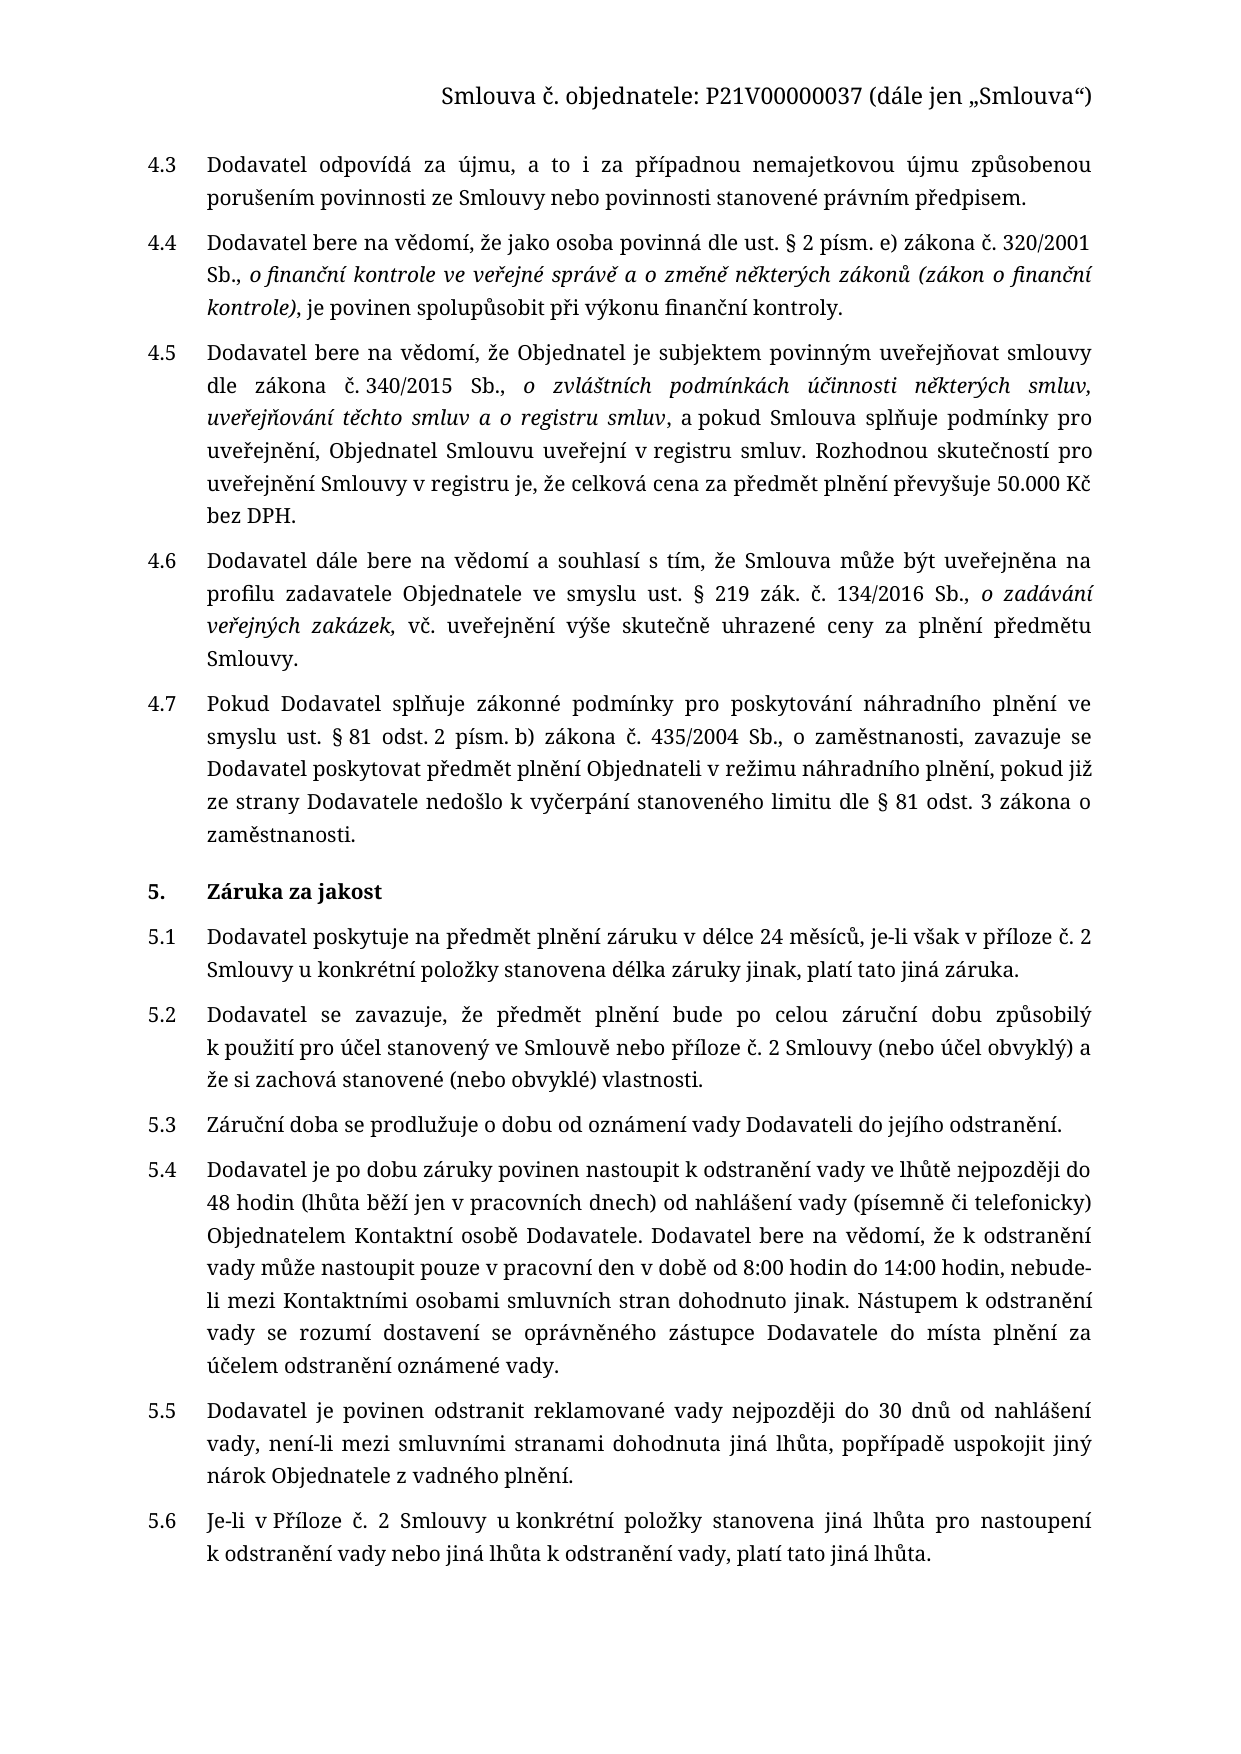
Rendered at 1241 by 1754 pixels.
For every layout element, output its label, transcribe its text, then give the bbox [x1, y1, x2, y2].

list Dodavatel je povinen odstranit reklamované vady nejpozději do 30 dnů od nahlášení vady, není-li mezi smluvními stranami dohodnuta jiná lhůta, popřípadě uspokojit jiný nárok Objednatele z vadného plnění. [148, 1396, 1093, 1490]
list Dodavatel dále bere na vědomí a souhlasí s tím, že Smlouva může být uveřejněna na profilu zadavatele Objednatele ve smyslu ust. § 219 zák. č. 134/2016 Sb., o zadávání veřejných zakázek, vč. uveřejnění výše skutečně uhrazené ceny za plnění předmětu Smlouvy. [148, 546, 1093, 673]
list Záruka za jakost [148, 877, 1093, 906]
list Dodavatel je po dobu záruky povinen nastoupit k odstranění vady ve lhůtě nejpozději do 48 hodin (lhůta běží jen v pracovních dnech) od nahlášení vady (písemně či telefonicky) Objednatelem Kontaktní osobě Dodavatele. Dodavatel bere na vědomí, že k odstranění vady může nastoupit pouze v pracovní den v době od 8:00 hodin do 14:00 hodin, nebude-li mezi Kontaktními osobami smluvních stran dohodnuto jinak. Nástupem k odstranění vady se rozumí dostavení se oprávněného zástupce Dodavatele do místa plnění za účelem odstranění oznámené vady. [148, 1156, 1093, 1379]
list Dodavatel odpovídá za újmu, a to i za případnou nemajetkovou újmu způsobenou porušením povinnosti ze Smlouvy nebo povinnosti stanovené právním předpisem. [148, 150, 1093, 211]
list Dodavatel se zavazuje, že předmět plnění bude po celou záruční dobu způsobilý k použití pro účel stanovený ve Smlouvě nebo příloze č. 2 Smlouvy (nebo účel obvyklý) a že si zachová stanovené (nebo obvyklé) vlastnosti. [148, 1000, 1093, 1094]
list Dodavatel bere na vědomí, že jako osoba povinná dle ust. § 2 písm. e) zákona č. 320/2001 Sb., o finanční kontrole ve veřejné správě a o změně některých zákonů (zákon o finanční kontrole), je povinen spolupůsobit při výkonu finanční kontroly. [148, 228, 1093, 322]
list Je-li v Příloze č. 2 Smlouvy u konkrétní položky stanovena jiná lhůta pro nastoupení k odstranění vady nebo jiná lhůta k odstranění vady, platí tato jiná lhůta. [148, 1507, 1093, 1568]
list Dodavatel poskytuje na předmět plnění záruku v délce 24 měsíců, je-li však v příloze č. 2 Smlouvy u konkrétní položky stanovena délka záruky jinak, platí tato jiná záruka. [148, 922, 1093, 983]
list Záruční doba se prodlužuje o dobu od oznámení vady Dodavateli do jejího odstranění. [148, 1110, 1093, 1139]
list Dodavatel bere na vědomí, že Objednatel je subjektem povinným uveřejňovat smlouvy dle zákona č. 340/2015 Sb., o zvláštních podmínkách účinnosti některých smluv, uveřejňování těchto smluv a o registru smluv, a pokud Smlouva splňuje podmínky pro uveřejnění, Objednatel Smlouvu uveřejní v registru smluv. Rozhodnou skutečností pro uveřejnění Smlouvy v registru je, že celková cena za předmět plnění převyšuje 50.000 Kč bez DPH. [148, 338, 1093, 530]
list Pokud Dodavatel splňuje zákonné podmínky pro poskytování náhradního plnění ve smyslu ust. § 81 odst. 2 písm. b) zákona č. 435/2004 Sb., o zaměstnanosti, zavazuje se Dodavatel poskytovat předmět plnění Objednateli v režimu náhradního plnění, pokud již ze strany Dodavatele nedošlo k vyčerpání stanoveného limitu dle § 81 odst. 3 zákona o zaměstnanosti. [148, 689, 1093, 848]
